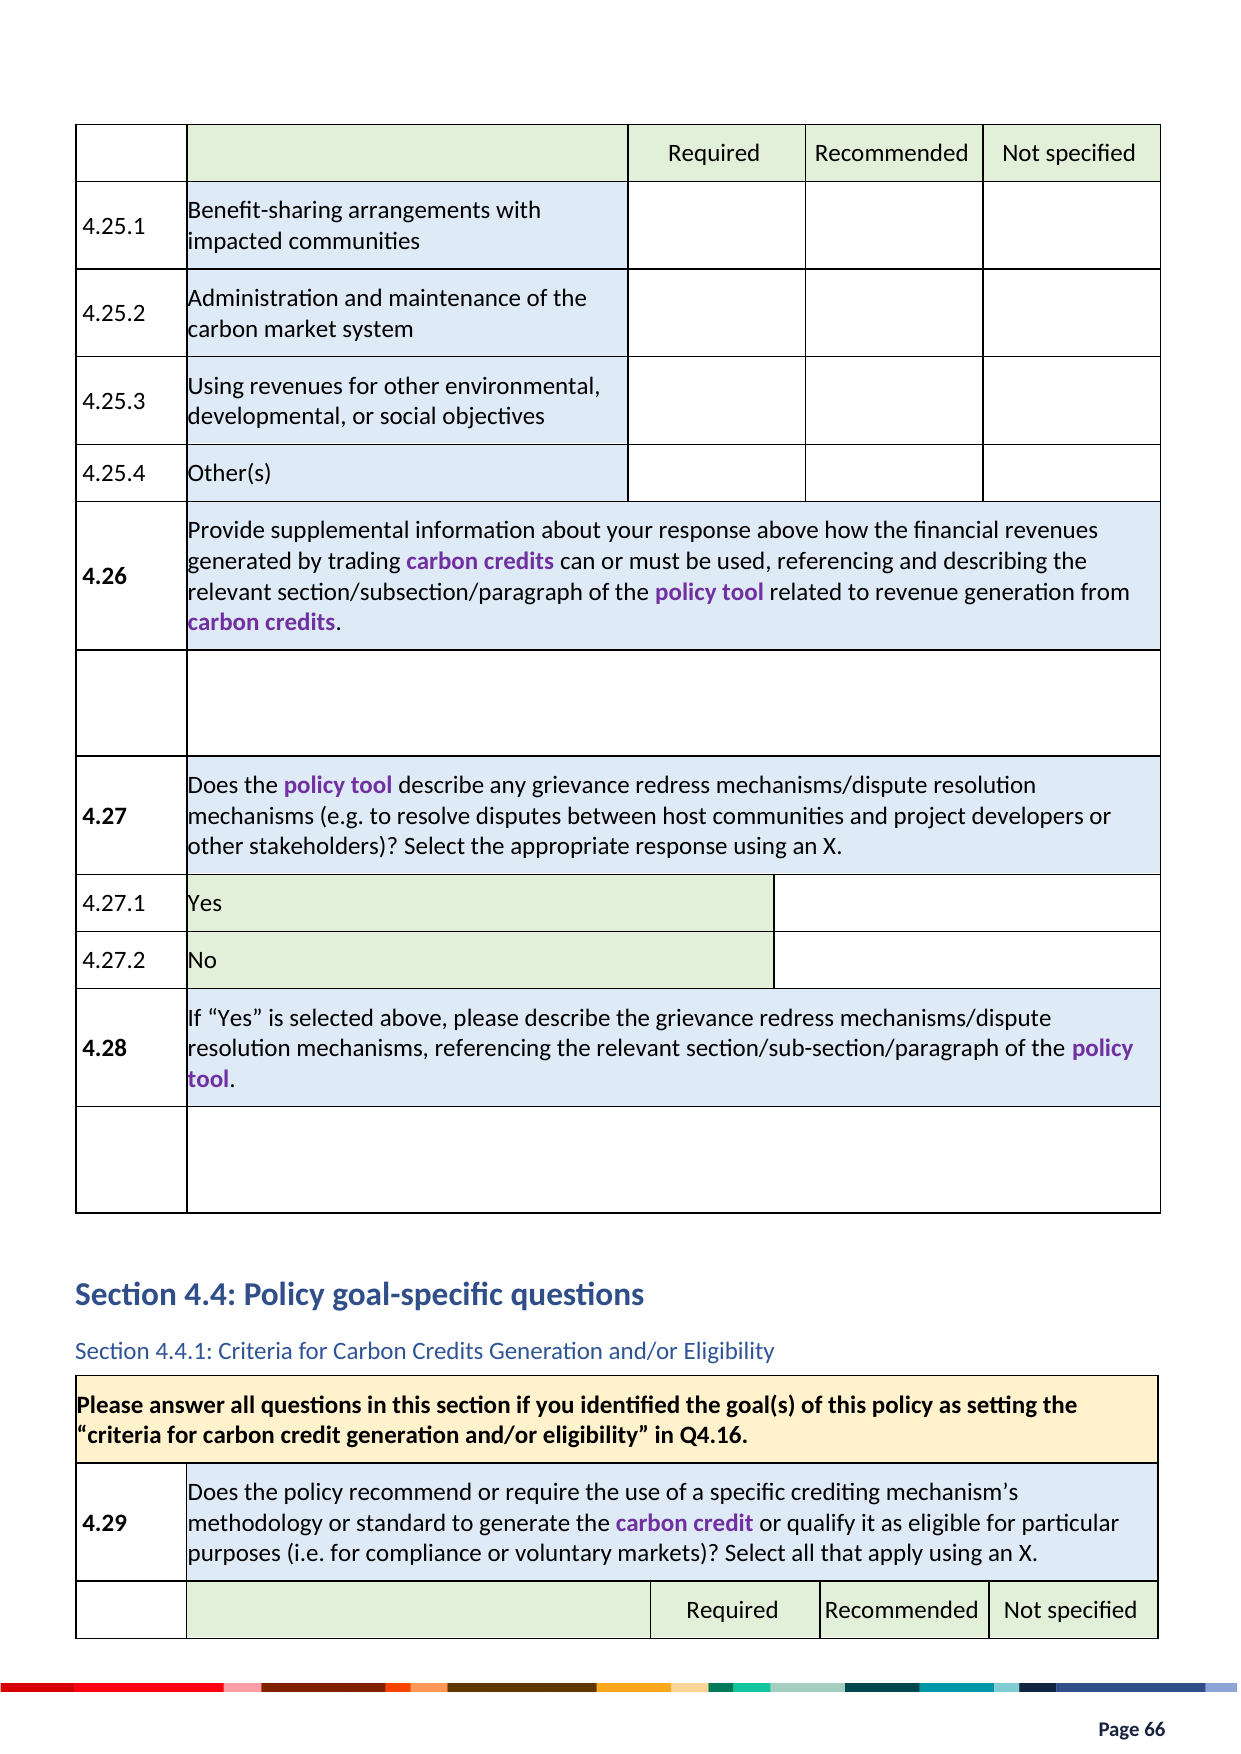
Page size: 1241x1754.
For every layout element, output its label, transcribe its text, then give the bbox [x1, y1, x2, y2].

picture [0, 1683, 1236, 1692]
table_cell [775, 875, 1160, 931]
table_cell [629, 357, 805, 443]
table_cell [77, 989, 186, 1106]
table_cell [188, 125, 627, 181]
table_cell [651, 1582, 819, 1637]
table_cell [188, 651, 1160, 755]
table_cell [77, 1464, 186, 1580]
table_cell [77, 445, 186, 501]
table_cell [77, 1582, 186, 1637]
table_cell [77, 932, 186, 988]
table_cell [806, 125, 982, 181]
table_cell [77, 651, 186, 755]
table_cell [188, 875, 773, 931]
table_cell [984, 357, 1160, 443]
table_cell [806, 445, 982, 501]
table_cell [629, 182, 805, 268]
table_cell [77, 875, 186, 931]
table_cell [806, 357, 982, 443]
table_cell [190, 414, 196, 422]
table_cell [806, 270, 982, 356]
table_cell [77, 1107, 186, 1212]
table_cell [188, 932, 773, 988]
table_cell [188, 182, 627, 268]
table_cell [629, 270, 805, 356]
subtitle Section 4.4.1: Criteria for Carbon Credits Generation and/or Eligibility [75, 1331, 1165, 1366]
subtitle Section 4.4: Policy goal-specific questions [75, 1273, 1165, 1314]
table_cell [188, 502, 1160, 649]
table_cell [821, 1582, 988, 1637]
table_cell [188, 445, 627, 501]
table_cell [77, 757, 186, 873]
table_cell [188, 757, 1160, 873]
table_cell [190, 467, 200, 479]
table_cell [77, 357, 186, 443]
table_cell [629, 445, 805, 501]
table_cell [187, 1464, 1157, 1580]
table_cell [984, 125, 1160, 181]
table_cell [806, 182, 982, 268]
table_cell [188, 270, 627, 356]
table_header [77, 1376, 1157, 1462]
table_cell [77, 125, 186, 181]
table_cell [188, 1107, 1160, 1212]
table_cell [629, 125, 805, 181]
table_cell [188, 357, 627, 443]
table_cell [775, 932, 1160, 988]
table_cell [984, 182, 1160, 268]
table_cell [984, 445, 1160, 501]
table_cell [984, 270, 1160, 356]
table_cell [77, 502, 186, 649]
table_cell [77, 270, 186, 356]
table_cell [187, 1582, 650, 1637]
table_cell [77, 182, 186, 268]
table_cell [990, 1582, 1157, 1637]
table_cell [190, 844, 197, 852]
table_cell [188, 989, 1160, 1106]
